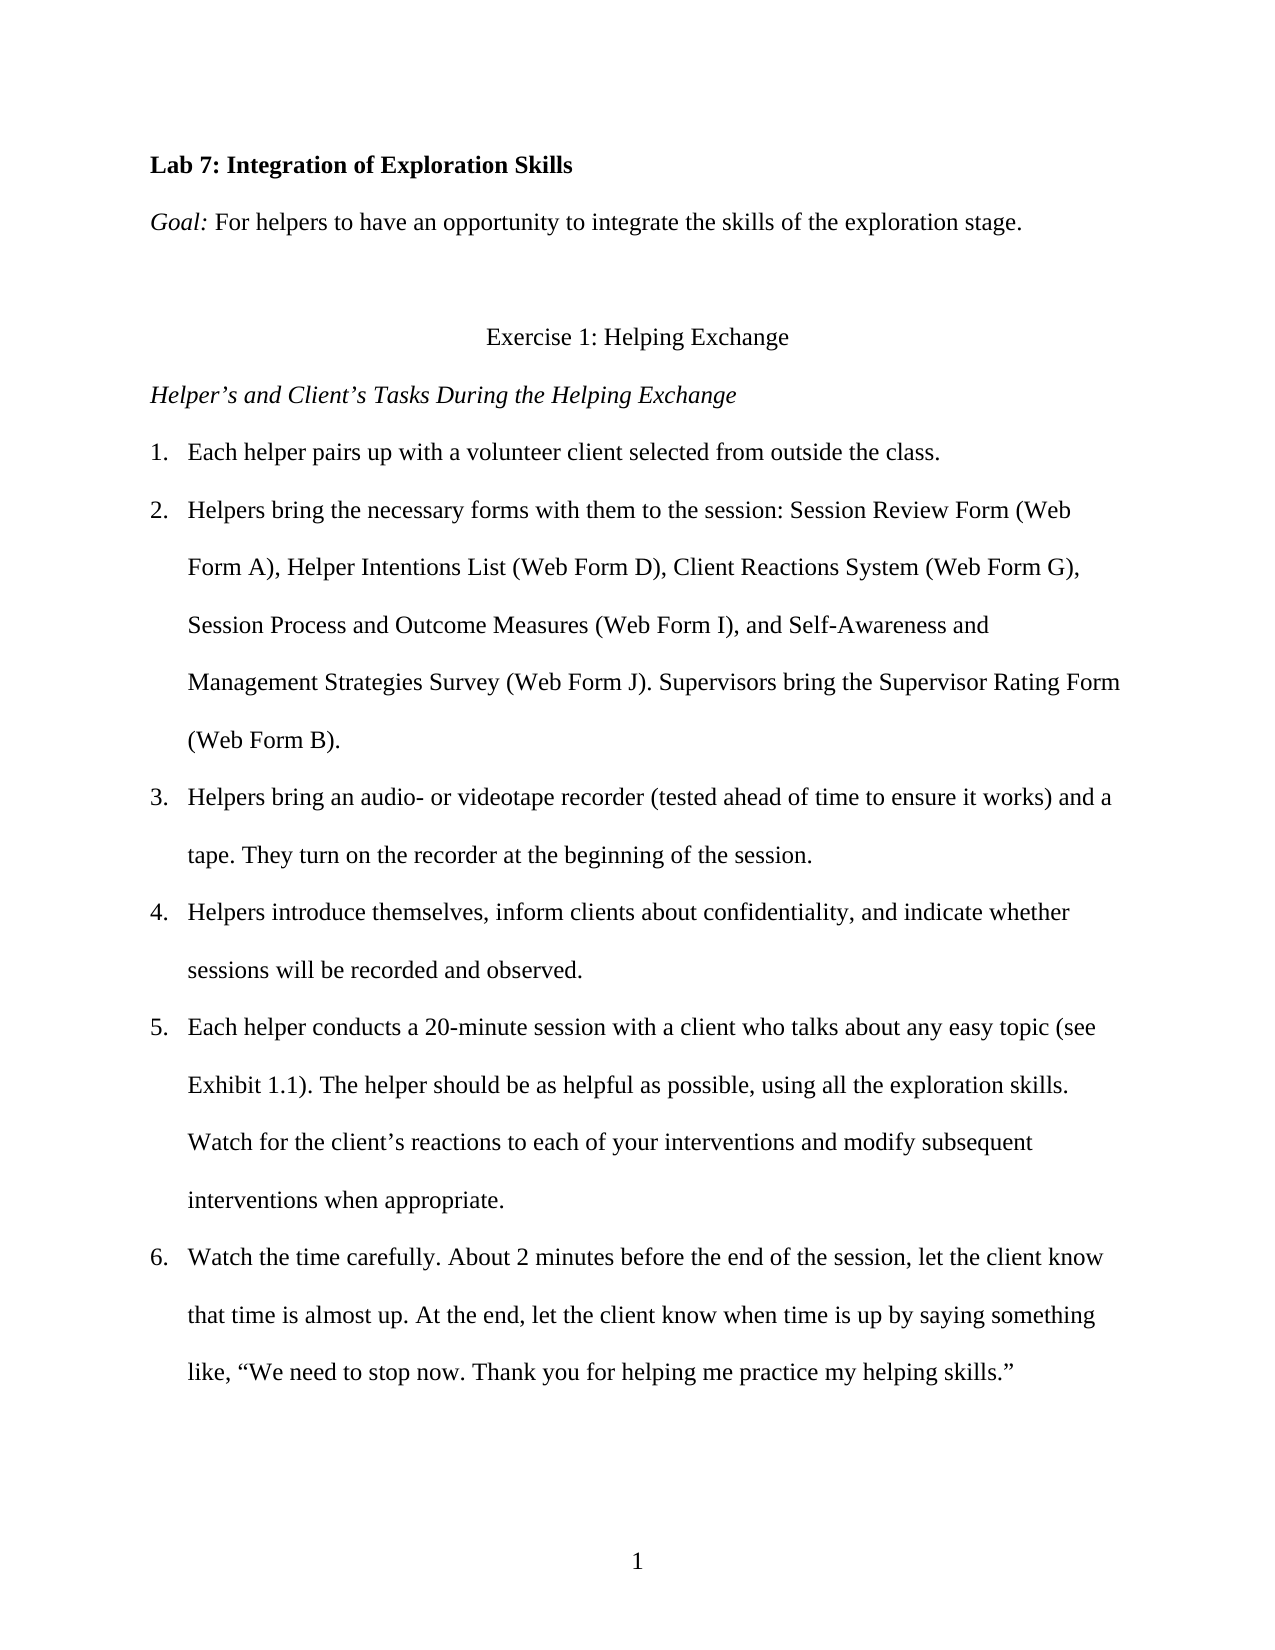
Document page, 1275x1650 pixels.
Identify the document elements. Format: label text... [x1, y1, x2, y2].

text Lab 7: Integration of Exploration Skills [150, 150, 1125, 179]
list Helpers bring an audio- or videotape recorder (tested ahead of time to ensure it works) and a tape. They turn on the recorder at the beginning of the session. [150, 782, 1125, 869]
text Goal: For helpers to have an opportunity to integrate the skills of the exploration stage. [150, 207, 1125, 236]
text Helper’s and Client’s Tasks During the Helping Exchange [150, 380, 1125, 409]
list Helpers introduce themselves, inform clients about confidentiality, and indicate whether sessions will be recorded and observed. [150, 897, 1125, 984]
list Each helper conducts a 20-minute session with a client who talks about any easy topic (see Exhibit 1.1). The helper should be as helpful as possible, using all the exploration skills. Watch for the client’s reactions to each of your interventions and modify subsequent interventions when appropriate. [150, 1012, 1125, 1214]
list Watch the time carefully. About 2 minutes before the end of the session, let the client know that time is almost up. At the end, let the client know when time is up by saying something like, “We need to stop now. Thank you for helping me practice my helping skills.” [150, 1242, 1125, 1386]
text Exercise 1: Helping Exchange [150, 322, 1125, 351]
list Helpers bring the necessary forms with them to the session: Session Review Form (Web Form A), Helper Intentions List (Web Form D), Client Reactions System (Web Form G), Session Process and Outcome Measures (Web Form I), and Self-Awareness and Management Strategies Survey (Web Form J). Supervisors bring the Supervisor Rating Form (Web Form B). [150, 495, 1125, 754]
list Each helper pairs up with a volunteer client selected from outside the class. [150, 437, 1125, 466]
